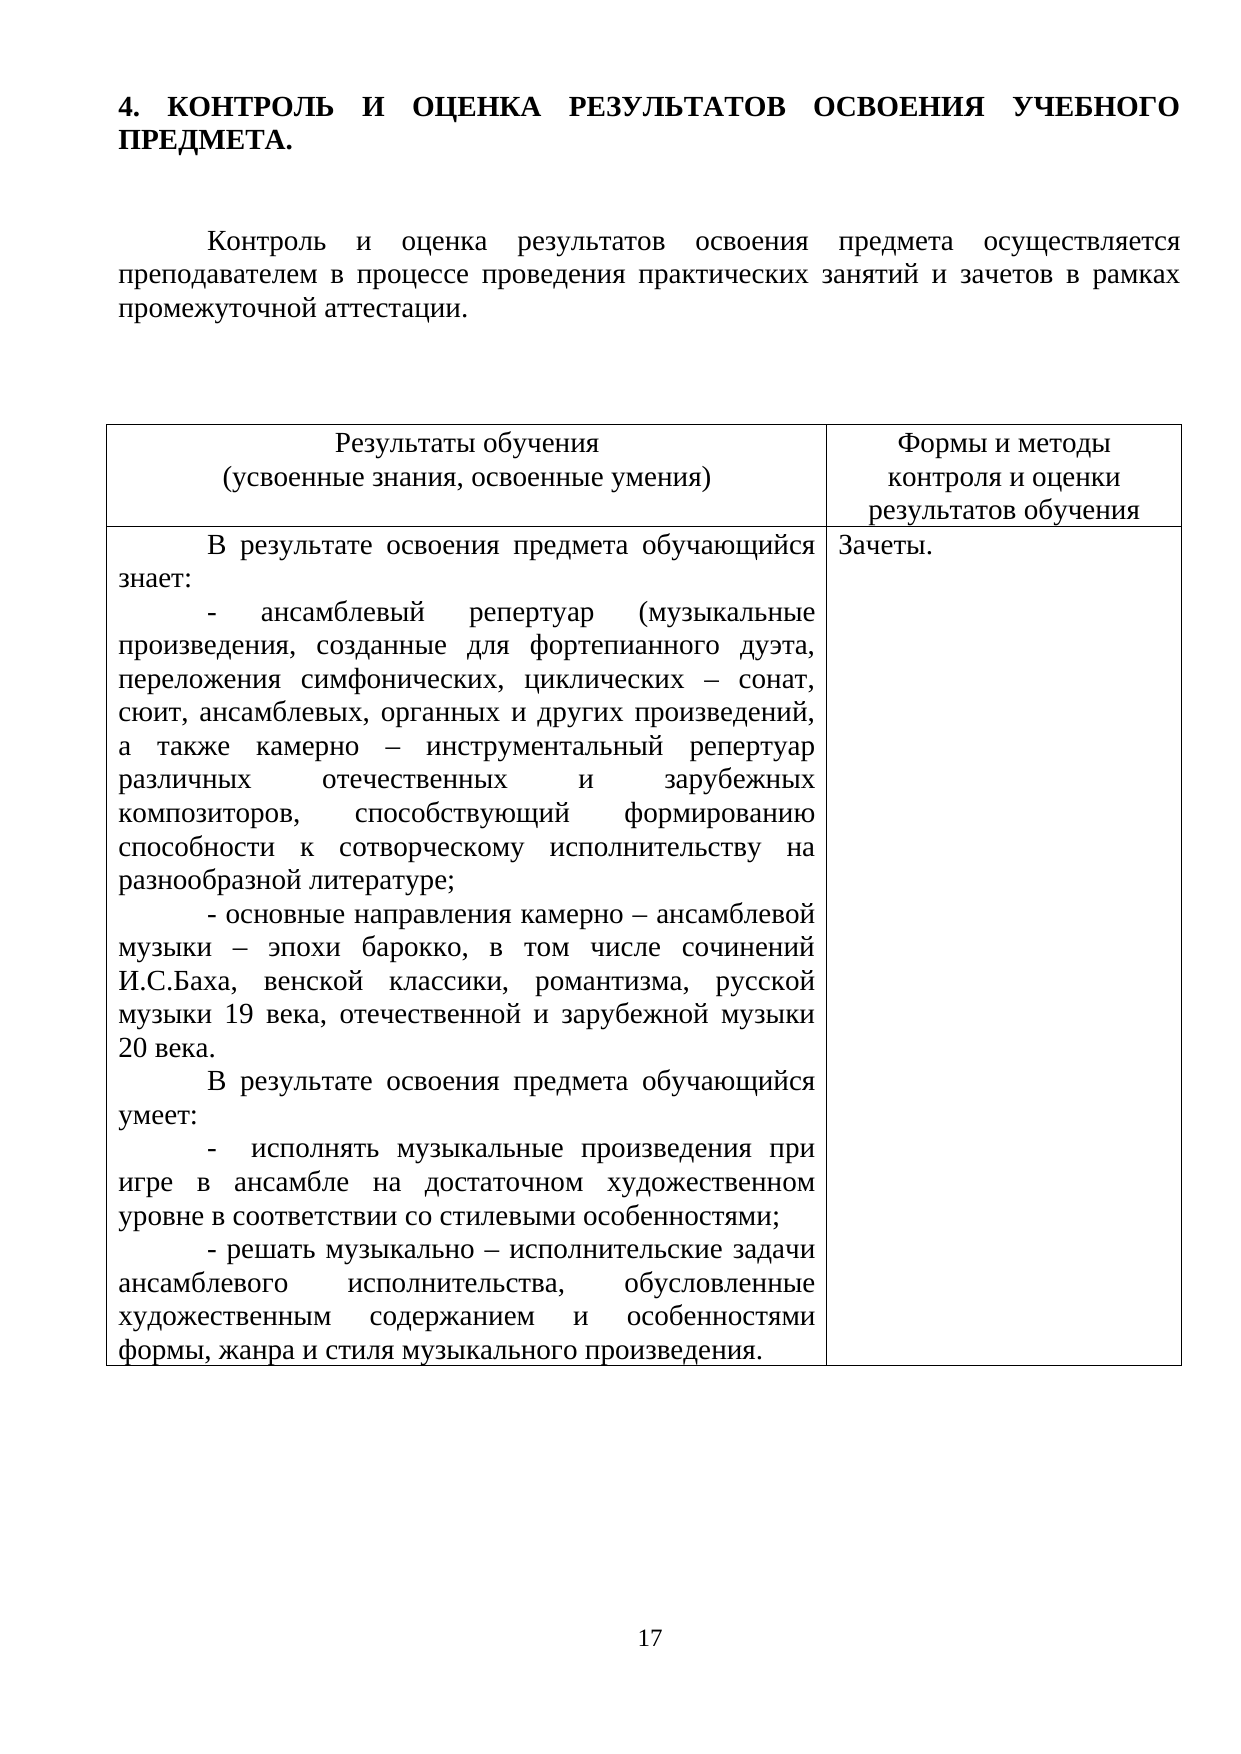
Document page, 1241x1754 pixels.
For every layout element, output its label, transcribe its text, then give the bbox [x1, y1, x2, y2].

list 4. КОНТРОЛЬ И ОЦЕНКА РЕЗУЛЬТАТОВ ОСВОЕНИЯ УЧЕБНОГО ПРЕДМЕТА. [118, 89, 1181, 156]
table_cell В результате освоения предмета обучающийся знает: - ансамблевый репертуар (музыкальные произведения, созданные для фортепианного дуэта, переложения симфонических, циклических – сонат, сюит, ансамблевых, органных и других произведений, а также камерно – инструментальный репертуар различных отечественных и зарубежных композиторов, способствующий формированию способности к сотворческому исполнительству на разнообразной литературе; - основные направления камерно – ансамблевой музыки – эпохи барокко, в том числе сочинений И.С.Баха, венской классики, романтизма, русской музыки 19 века, отечественной и зарубежной музыки 20 века. В результате освоения предмета обучающийся умеет: - исполнять музыкальные произведения при игре в ансамбле на достаточном художественном уровне в соответствии со стилевыми особенностями; - решать музыкально – исполнительские задачи ансамблевого исполнительства, обусловленные художественным содержанием и особенностями формы, жанра и стиля музыкального произведения. [107, 527, 826, 1365]
table_header Формы и методы контроля и оценки результатов обучения [827, 425, 1181, 526]
table_header Результаты обучения (усвоенные знания, освоенные умения) [107, 425, 826, 526]
table_cell Зачеты. [827, 527, 1181, 1365]
text Контроль и оценка результатов освоения предмета осуществляется преподавателем в процессе проведения практических занятий и зачетов в рамках промежуточной аттестации. [118, 223, 1181, 323]
